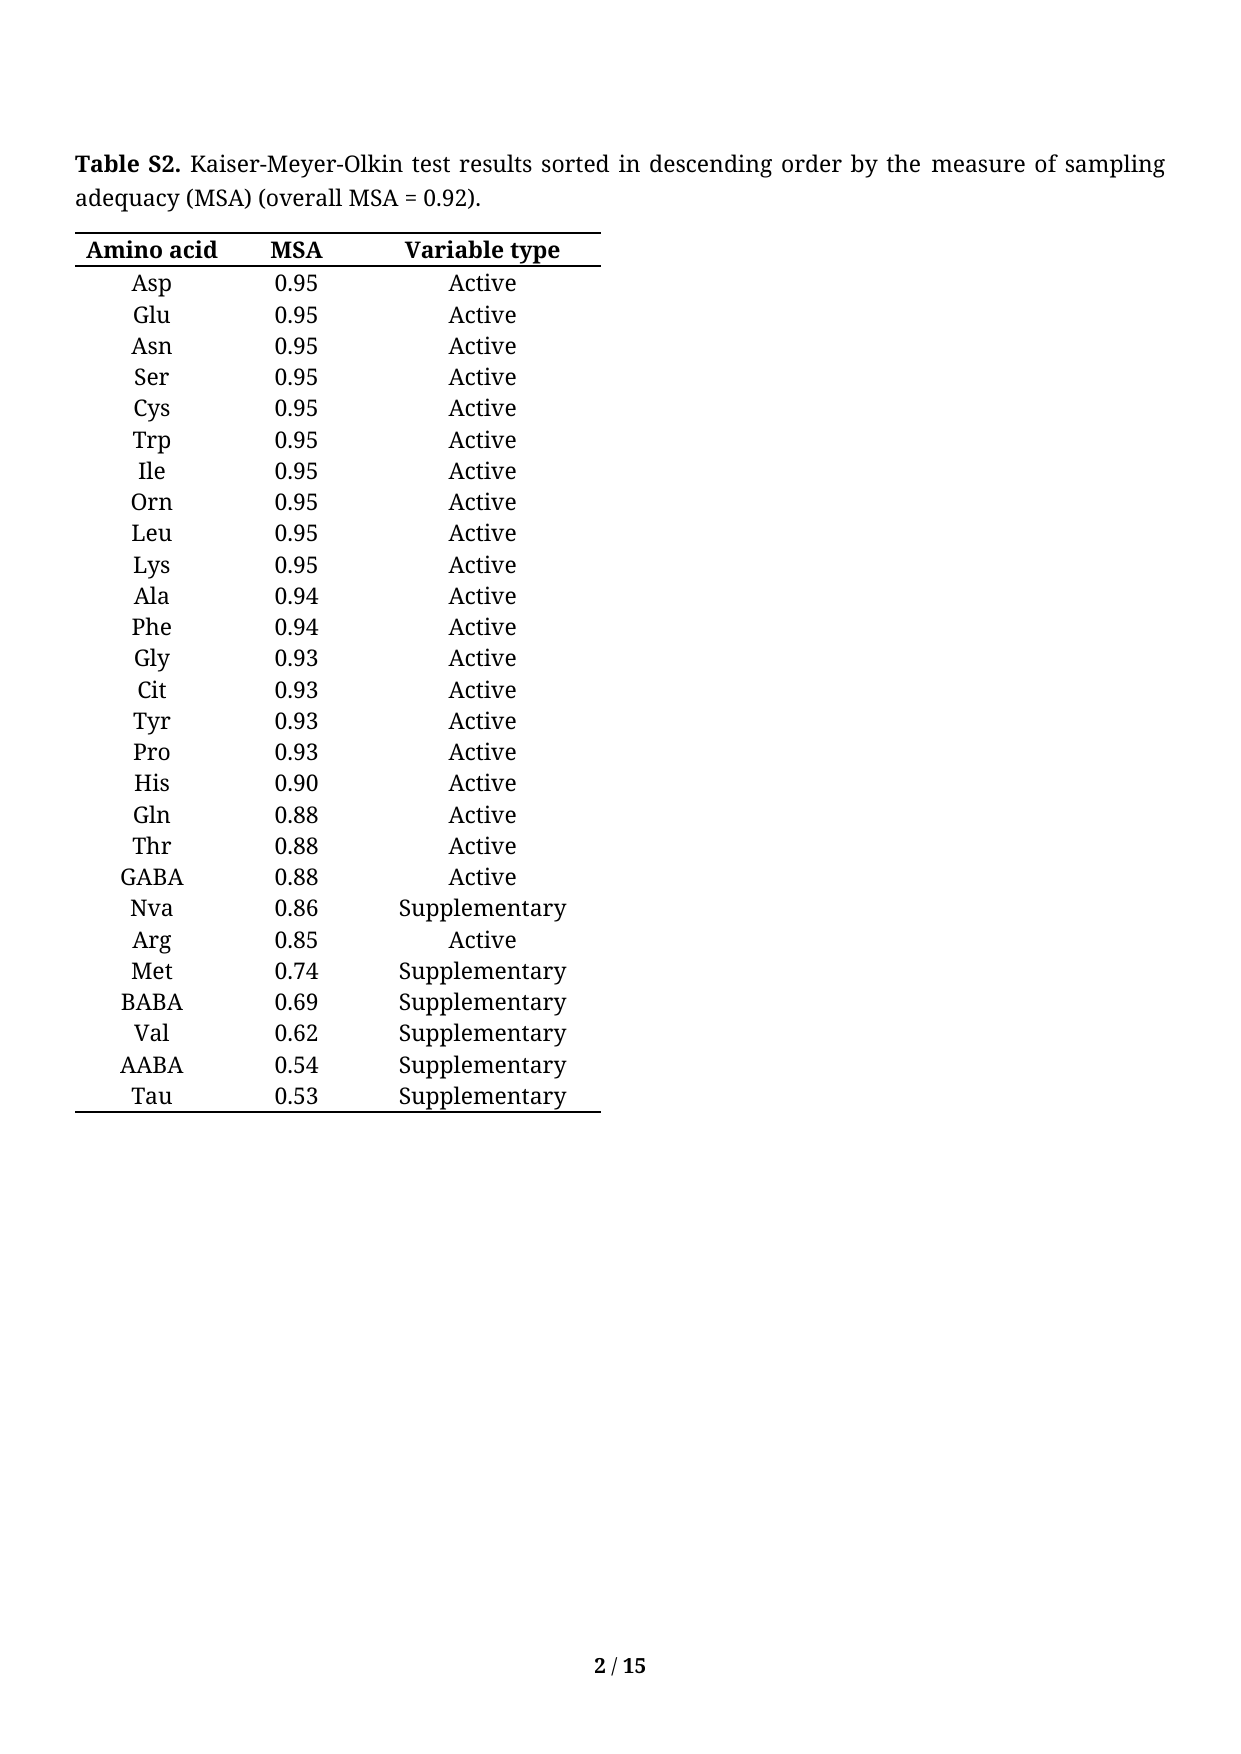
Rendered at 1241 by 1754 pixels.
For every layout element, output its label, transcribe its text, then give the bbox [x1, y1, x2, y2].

table_cell 0.88 [229, 861, 364, 892]
table_cell 0.93 [229, 642, 364, 673]
table_cell 0.95 [229, 330, 364, 361]
table_cell Supplementary [364, 986, 601, 1017]
table_header Variable type [364, 234, 601, 265]
table_cell 0.95 [229, 549, 364, 580]
table_cell 0.85 [229, 924, 364, 955]
table_cell Val [75, 1017, 228, 1048]
table_cell GABA [75, 861, 228, 892]
table_cell Active [364, 330, 601, 361]
table_header Amino acid [75, 234, 228, 265]
table_cell 0.88 [229, 799, 364, 830]
table_cell Ser [75, 361, 228, 392]
table_cell 0.54 [229, 1049, 364, 1080]
table_cell Active [364, 486, 601, 517]
table_cell Active [364, 830, 601, 861]
table_cell Arg [75, 924, 228, 955]
table_cell 0.95 [229, 299, 364, 330]
table_cell Active [364, 267, 601, 298]
table_cell 0.93 [229, 736, 364, 767]
table_cell Gln [75, 799, 228, 830]
table_cell 0.95 [229, 392, 364, 423]
table_cell Phe [75, 611, 228, 642]
table_cell Trp [75, 424, 228, 455]
table_cell His [75, 767, 228, 798]
table_cell Ala [75, 580, 228, 611]
table_cell 0.95 [229, 455, 364, 486]
table_cell Active [364, 767, 601, 798]
table_cell Active [364, 736, 601, 767]
table_cell 0.94 [229, 611, 364, 642]
table_cell 0.93 [229, 674, 364, 705]
table_cell Supplementary [364, 892, 601, 923]
table_cell Gly [75, 642, 228, 673]
table_cell Cit [75, 674, 228, 705]
table_cell Orn [75, 486, 228, 517]
table_cell Cys [75, 392, 228, 423]
table_cell Tyr [75, 705, 228, 736]
table_cell Supplementary [364, 955, 601, 986]
table_cell Asp [75, 267, 228, 298]
table_cell 0.95 [229, 517, 364, 548]
table_cell AABA [75, 1049, 228, 1080]
table_cell 0.95 [229, 267, 364, 298]
table_cell Active [364, 705, 601, 736]
table_cell 0.90 [229, 767, 364, 798]
table_cell Thr [75, 830, 228, 861]
table_cell 0.74 [229, 955, 364, 986]
table_cell Asn [75, 330, 228, 361]
table_cell 0.69 [229, 986, 364, 1017]
table_cell 0.94 [229, 580, 364, 611]
table_cell Tau [75, 1080, 228, 1111]
table_cell 0.88 [229, 830, 364, 861]
table_cell Active [364, 299, 601, 330]
table_cell Active [364, 392, 601, 423]
table_cell Supplementary [364, 1049, 601, 1080]
table_cell Active [364, 517, 601, 548]
table_cell 0.95 [229, 486, 364, 517]
table_cell Leu [75, 517, 228, 548]
table_cell Active [364, 549, 601, 580]
table_cell BABA [75, 986, 228, 1017]
table_cell Active [364, 642, 601, 673]
table_cell Supplementary [364, 1080, 601, 1111]
table_cell Supplementary [364, 1017, 601, 1048]
table_cell Active [364, 799, 601, 830]
table_cell 0.86 [229, 892, 364, 923]
table_header MSA [229, 234, 364, 265]
table_cell Active [364, 611, 601, 642]
table_cell Active [364, 674, 601, 705]
text Table S2. Kaiser-Meyer-Olkin test results sorted in descending order by the measure of sampling adequacy (MSA) (overall MSA = 0.92). [75, 148, 1165, 213]
table_cell Active [364, 861, 601, 892]
table_cell 0.95 [229, 361, 364, 392]
table_cell Active [364, 424, 601, 455]
table_cell Active [364, 580, 601, 611]
table_cell 0.95 [229, 424, 364, 455]
table_cell Active [364, 455, 601, 486]
table_cell Lys [75, 549, 228, 580]
table_cell 0.53 [229, 1080, 364, 1111]
table_cell Ile [75, 455, 228, 486]
table_cell Active [364, 924, 601, 955]
table_cell Active [364, 361, 601, 392]
table_cell Met [75, 955, 228, 986]
table_cell 0.93 [229, 705, 364, 736]
table_cell Pro [75, 736, 228, 767]
table_cell Glu [75, 299, 228, 330]
table_cell Nva [75, 892, 228, 923]
table_cell 0.62 [229, 1017, 364, 1048]
